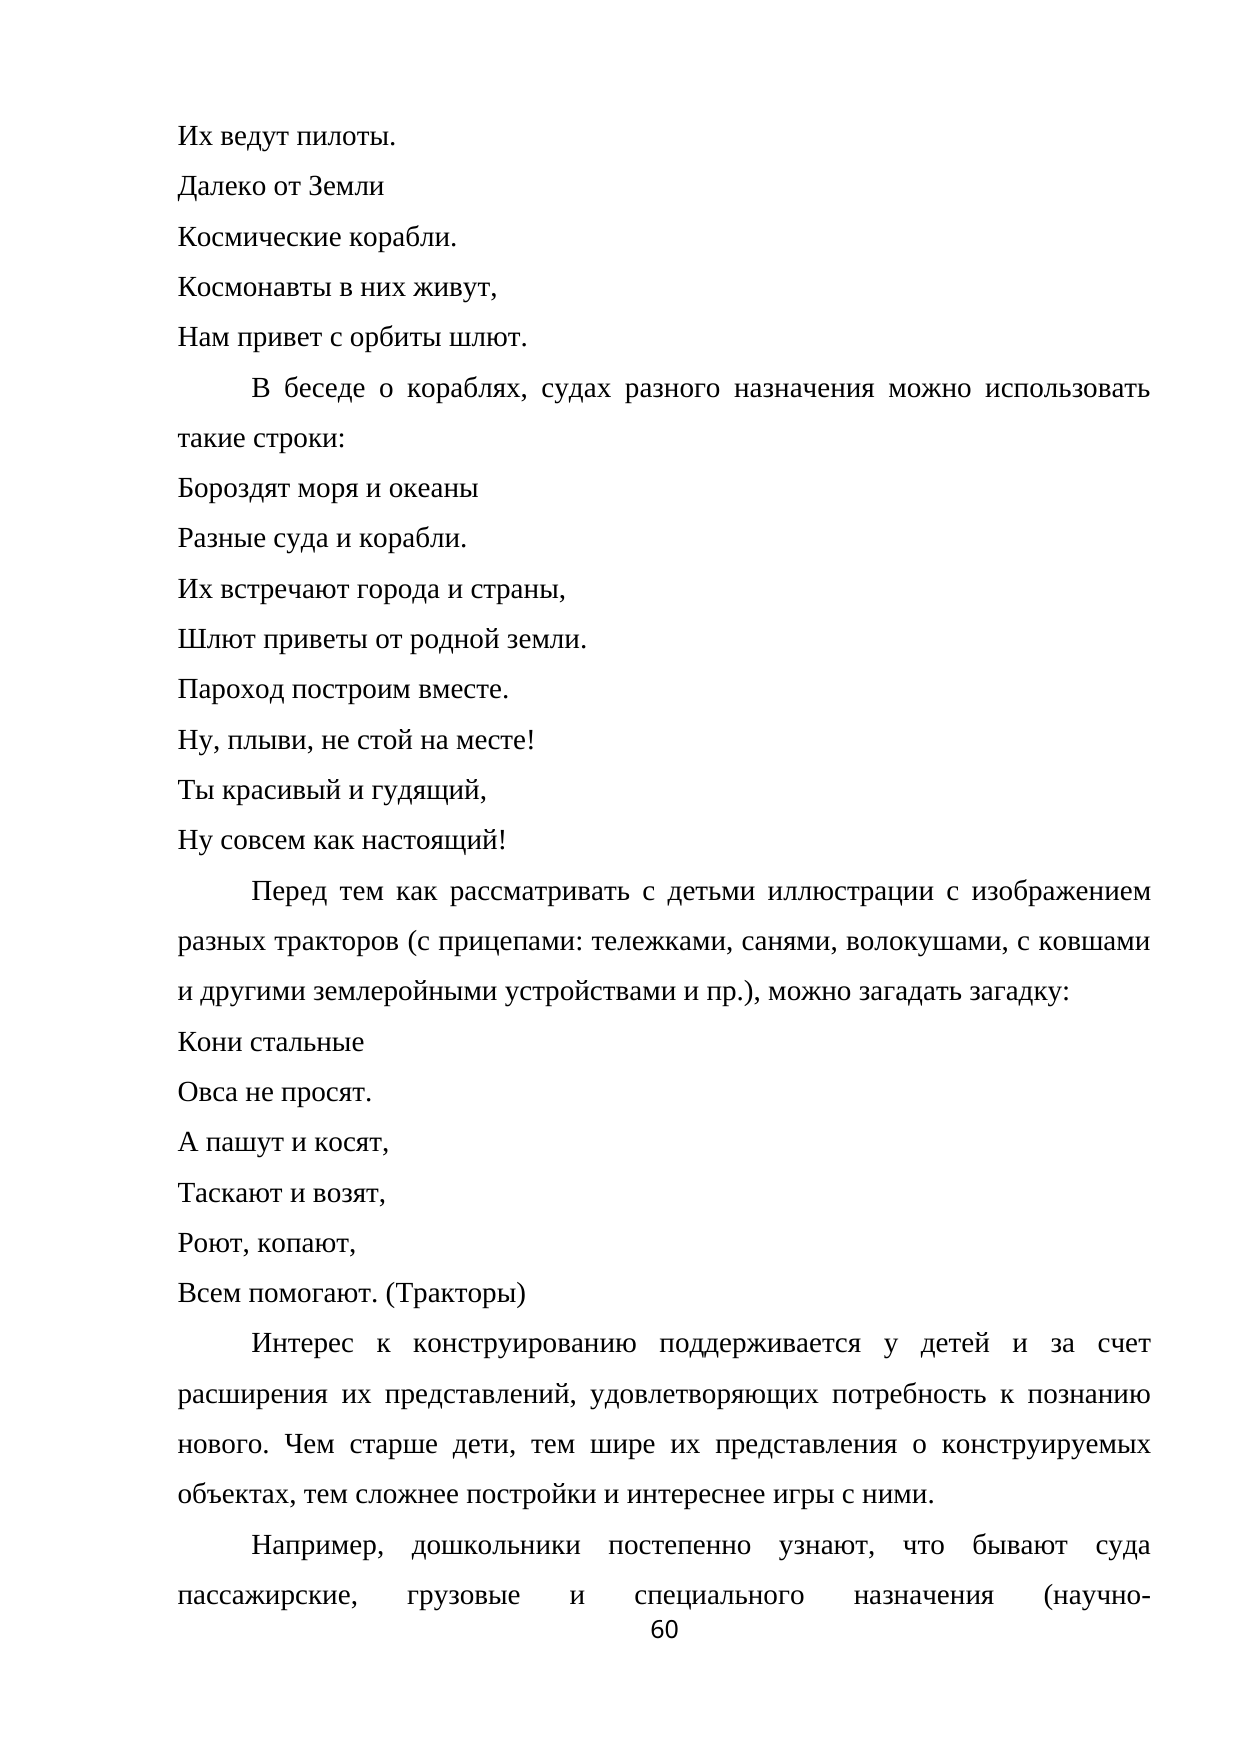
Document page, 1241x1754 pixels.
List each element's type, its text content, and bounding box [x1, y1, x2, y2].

text Всем помогают. (Тракторы) [177, 1275, 1152, 1309]
text Роют, копают, [177, 1225, 1152, 1258]
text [177, 1527, 1152, 1611]
text Ты красивый и гудящий, [177, 772, 1152, 806]
text Космонавты в них живут, [177, 269, 1152, 303]
text Бороздят моря и океаны [177, 470, 1152, 504]
text Разные суда и корабли. [177, 521, 1152, 554]
text Пароход построим вместе. [177, 672, 1152, 705]
text В беседе о кораблях, судах разного назначения можно использовать такие строки: [177, 370, 1152, 453]
text Интерес к конструированию поддерживается у детей и за счет расширения их представлений, удовлетворяющих потребность к познанию нового. Чем старше дети, тем шире их представления о конструируемых объектах, тем сложнее постройки и интереснее игры с ними. [177, 1326, 1152, 1510]
text Ну, плыви, не стой на месте! [177, 722, 1152, 755]
text Перед тем как рассматривать с детьми иллюстрации с изображением разных тракторов (с прицепами: тележками, санями, волокушами, с ковшами и другими землеройными устройствами и пр.), можно загадать загадку: [177, 873, 1152, 1007]
text Их встречают города и страны, [177, 571, 1152, 604]
text Ну совсем как настоящий! [177, 822, 1152, 856]
text Далеко от Земли [177, 168, 1152, 202]
text А пашут и косят, [177, 1124, 1152, 1158]
text Овса не просят. [177, 1074, 1152, 1108]
text Шлют приветы от родной земли. [177, 621, 1152, 655]
text Кони стальные [177, 1024, 1152, 1057]
text Таскают и возят, [177, 1175, 1152, 1208]
text Их ведут пилоты. [177, 118, 1152, 152]
text Космические корабли. [177, 219, 1152, 252]
text Нам привет с орбиты шлют. [177, 319, 1152, 353]
